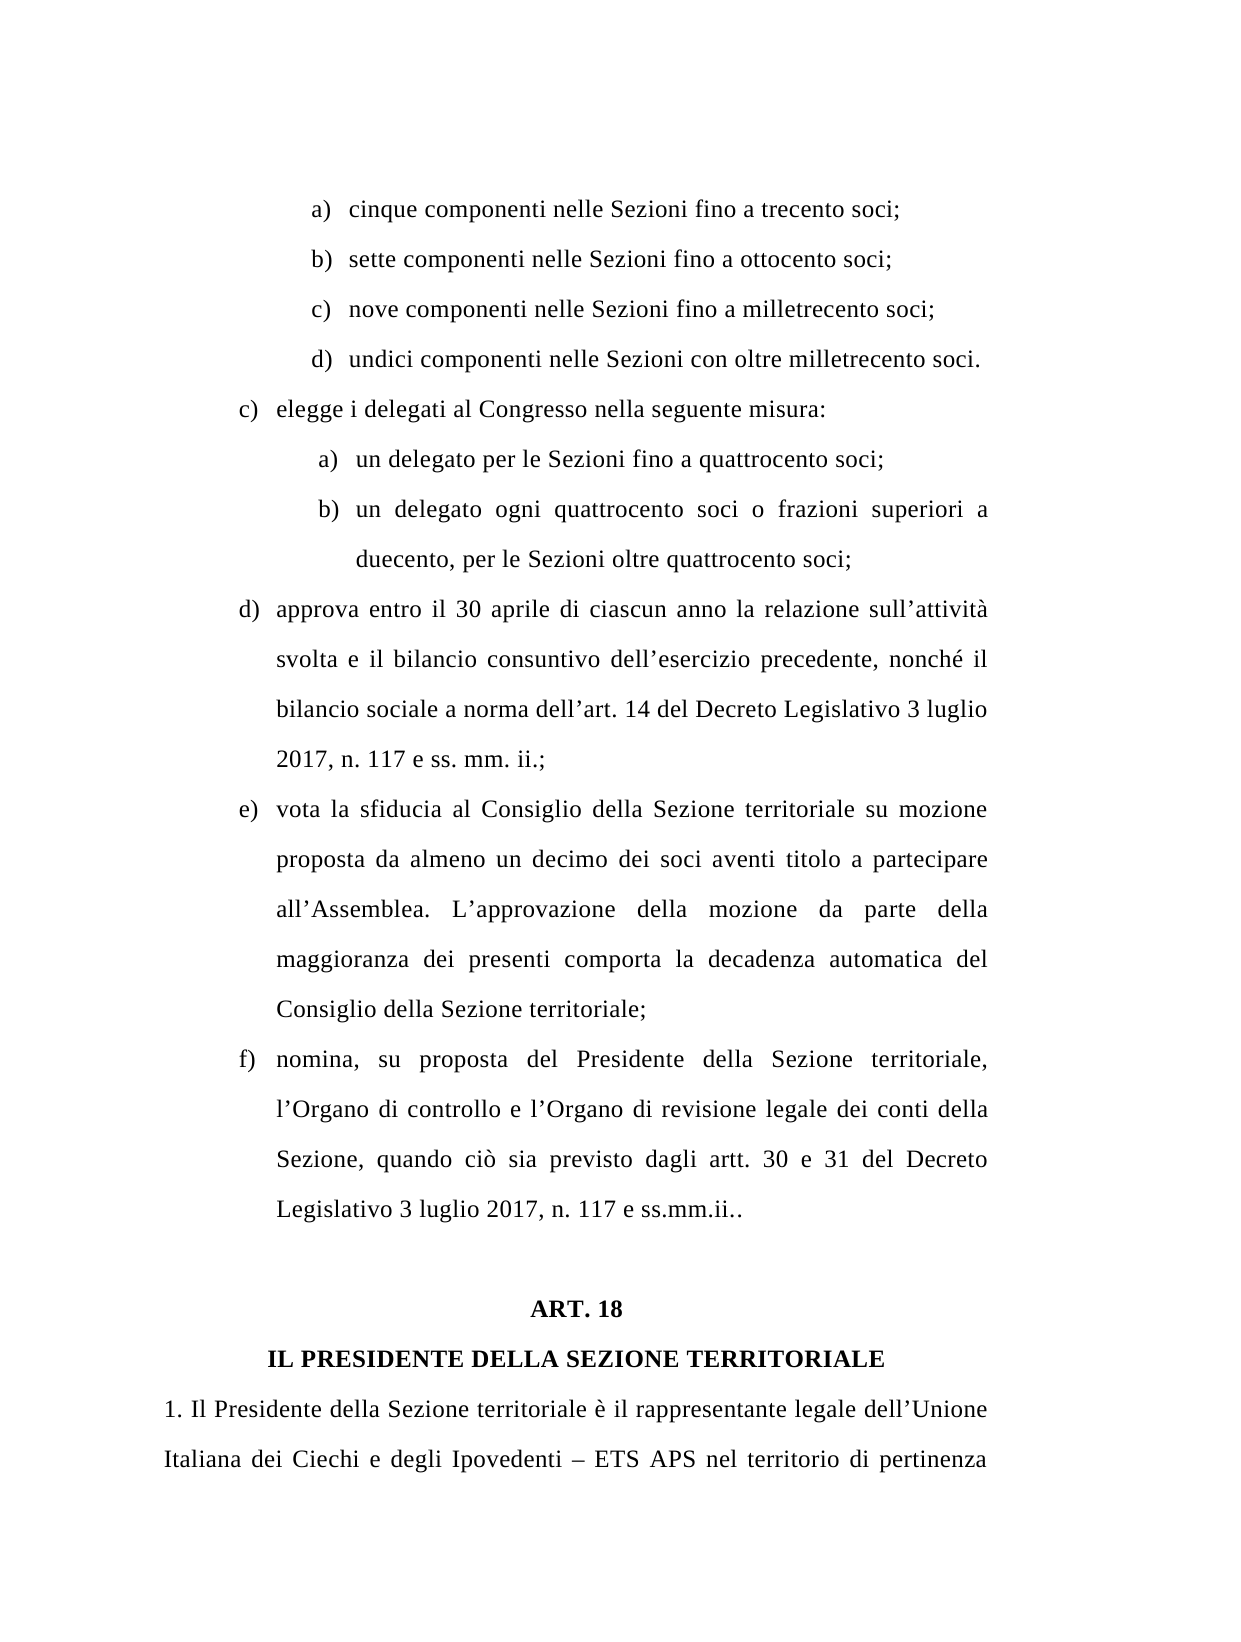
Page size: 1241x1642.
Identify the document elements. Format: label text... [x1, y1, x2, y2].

list cinque componenti nelle Sezioni fino a trecento soci; [311, 177, 989, 227]
list undici componenti nelle Sezioni con oltre milletrecento soci. [311, 327, 989, 377]
list approva entro il 30 aprile di ciascun anno la relazione sull’attività svolta e il bilancio consuntivo dell’esercizio precedente, nonché il bilancio sociale a norma dell’art. 14 del Decreto Legislativo 3 luglio 2017, n. 117 e ss. mm. ii.; [238, 577, 989, 777]
list elegge i delegati al Congresso nella seguente misura: [238, 377, 989, 427]
list nove componenti nelle Sezioni fino a milletrecento soci; [311, 277, 989, 327]
list un delegato per le Sezioni fino a quattrocento soci; [318, 427, 989, 477]
list sette componenti nelle Sezioni fino a ottocento soci; [311, 227, 989, 277]
text ART. 18 [163, 1277, 989, 1327]
list nomina, su proposta del Presidente della Sezione territoriale, l’Organo di controllo e l’Organo di revisione legale dei conti della Sezione, quando ciò sia previsto dagli artt. 30 e 31 del Decreto Legislativo 3 luglio 2017, n. 117 e ss.mm.ii.. [238, 1027, 989, 1227]
list vota la sfiducia al Consiglio della Sezione territoriale su mozione proposta da almeno un decimo dei soci aventi titolo a partecipare all’Assemblea. L’approvazione della mozione da parte della maggioranza dei presenti comporta la decadenza automatica del Consiglio della Sezione territoriale; [238, 777, 989, 1027]
text IL PRESIDENTE DELLA SEZIONE TERRITORIALE [163, 1327, 989, 1377]
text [163, 1377, 989, 1477]
list un delegato ogni quattrocento soci o frazioni superiori a duecento, per le Sezioni oltre quattrocento soci; [318, 477, 989, 577]
